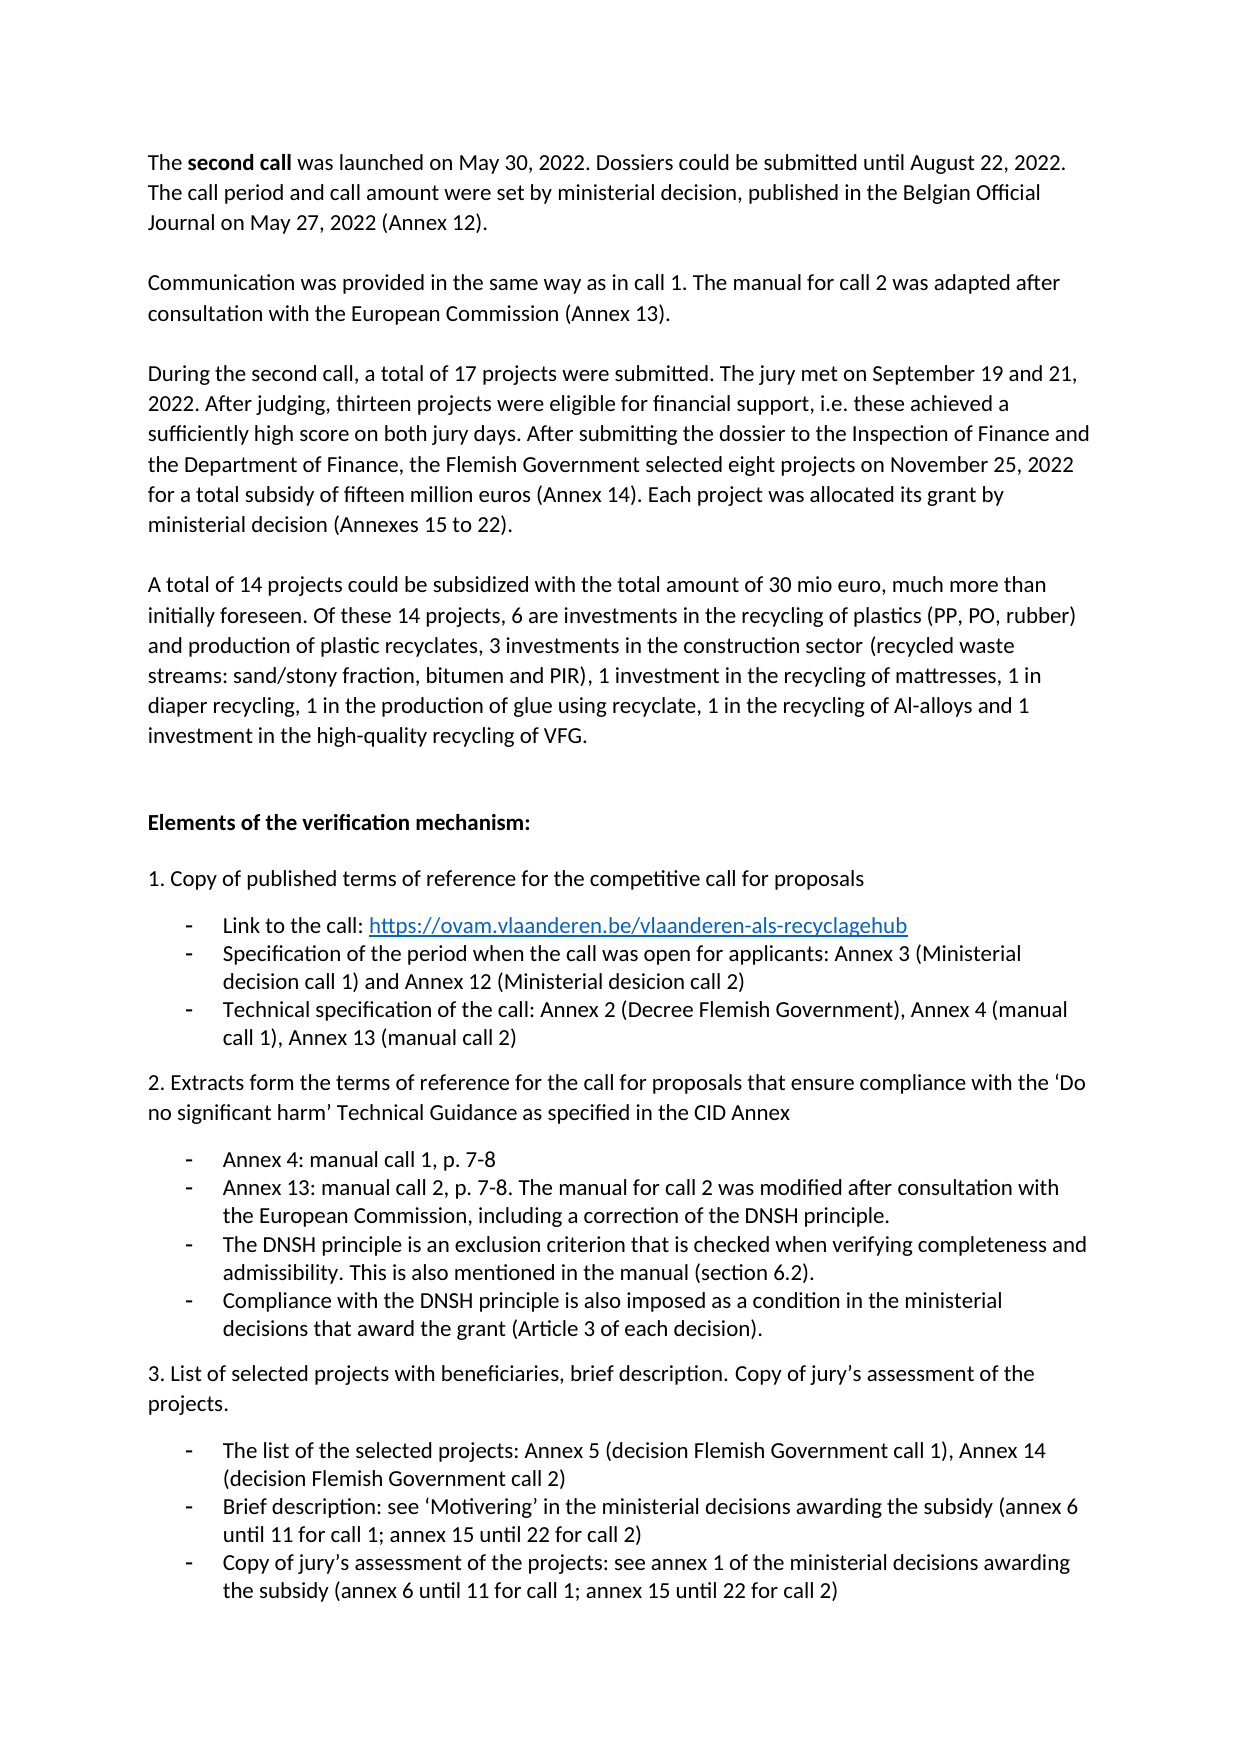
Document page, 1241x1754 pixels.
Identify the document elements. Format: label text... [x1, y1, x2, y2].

list Annex 4: manual call 1, p. 7-8 [185, 1145, 1092, 1173]
text The second call was launched on May 30, 2022. Dossiers could be submitted until August 22, 2022. The call period and call amount were set by ministerial decision, published in the Belgian Official Journal on May 27, 2022 (Annex 12). [148, 148, 1092, 236]
list Annex 13: manual call 2, p. 7-8. The manual for call 2 was modified after consultation with the European Commission, including a correction of the DNSH principle. [185, 1173, 1092, 1229]
text 2. Extracts form the terms of reference for the call for proposals that ensure compliance with the ‘Do no significant harm’ Technical Guidance as specified in the CID Annex [148, 1068, 1092, 1126]
list Copy of jury’s assessment of the projects: see annex 1 of the ministerial decisions awarding the subsidy (annex 6 until 11 for call 1; annex 15 until 22 for call 2) [185, 1548, 1092, 1604]
list The DNSH principle is an exclusion criterion that is checked when verifying completeness and admissibility. This is also mentioned in the manual (section 6.2). [185, 1229, 1092, 1286]
text During the second call, a total of 17 projects were submitted. The jury met on September 19 and 21, 2022. After judging, thirteen projects were eligible for financial support, i.e. these achieved a sufficiently high score on both jury days. After submitting the dossier to the Inspection of Finance and the Department of Finance, the Flemish Government selected eight projects on November 25, 2022 for a total subsidy of fifteen million euros (Annex 14). Each project was allocated its grant by ministerial decision (Annexes 15 to 22). [148, 359, 1092, 538]
list Specification of the period when the call was open for applicants: Annex 3 (Ministerial decision call 1) and Annex 12 (Ministerial desicion call 2) [185, 939, 1092, 995]
text 3. List of selected projects with beneficiaries, brief description. Copy of jury’s assessment of the projects. [148, 1359, 1092, 1417]
list Compliance with the DNSH principle is also imposed as a condition in the ministerial decisions that award the grant (Article 3 of each decision). [185, 1286, 1092, 1342]
list Technical specification of the call: Annex 2 (Decree Flemish Government), Annex 4 (manual call 1), Annex 13 (manual call 2) [185, 995, 1092, 1051]
text Communication was provided in the same way as in call 1. The manual for call 2 was adapted after consultation with the European Commission (Annex 13). [148, 268, 1092, 327]
text Elements of the verification mechanism: [148, 808, 1092, 836]
list Brief description: see ‘Motivering’ in the ministerial decisions awarding the subsidy (annex 6 until 11 for call 1; annex 15 until 22 for call 2) [185, 1492, 1092, 1548]
text 1. Copy of published terms of reference for the competitive call for proposals [148, 864, 1092, 892]
list Link to the call: https://ovam.vlaanderen.be/vlaanderen-als-recyclagehub [185, 911, 1092, 939]
list The list of the selected projects: Annex 5 (decision Flemish Government call 1), Annex 14 (decision Flemish Government call 2) [185, 1436, 1092, 1492]
text A total of 14 projects could be subsidized with the total amount of 30 mio euro, much more than initially foreseen. Of these 14 projects, 6 are investments in the recycling of plastics (PP, PO, rubber) and production of plastic recyclates, 3 investments in the construction sector (recycled waste streams: sand/stony fraction, bitumen and PIR), 1 investment in the recycling of mattresses, 1 in diaper recycling, 1 in the production of glue using recyclate, 1 in the recycling of Al-alloys and 1 investment in the high-quality recycling of VFG. [148, 571, 1092, 750]
